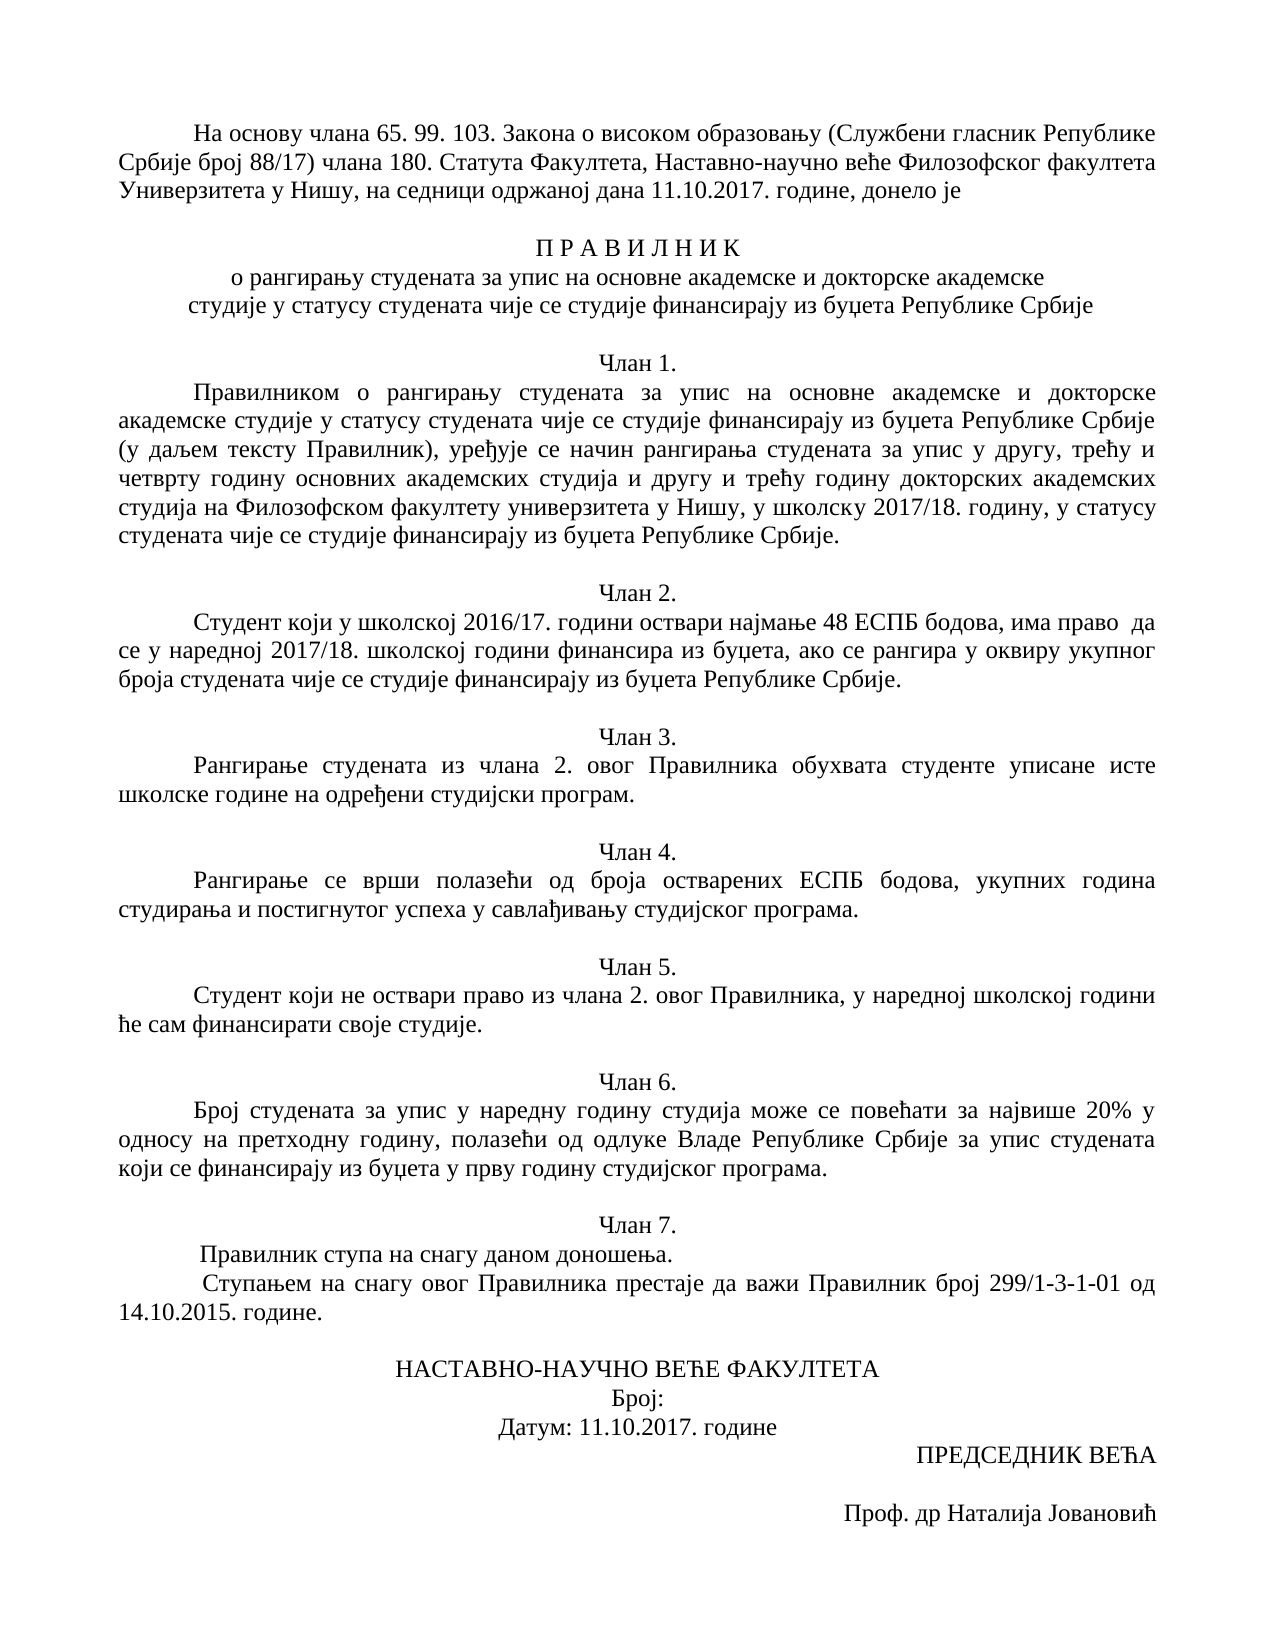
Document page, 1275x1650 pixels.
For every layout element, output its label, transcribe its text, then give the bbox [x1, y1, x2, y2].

text Рангирање студената из члана 2. овог Правилника обухвата студенте уписане исте школске године на одређени студијски програм. [118, 751, 1157, 808]
text Датум: 11.10.2017. године [118, 1412, 1157, 1441]
text П Р А В И Л Н И К [118, 233, 1157, 262]
text На основу члана 65. 99. 103. Закона о високом образовању (Службени гласник Републике Србије број 88/17) члана 180. Статута Факултета, Наставно-научно веће Филозофског факултета Универзитета у Нишу, на седници одржаној дана 11.10.2017. године, донело је [118, 118, 1157, 204]
text студије у статусу студената чије се студије финансирају из буџета Републике Србије [118, 291, 1157, 319]
text Члан 5. [118, 952, 1157, 981]
text Број: [118, 1383, 1157, 1412]
text Правилник ступа на снагу даном доношења. [118, 1239, 1157, 1268]
text о рангирању студената за упис на основне академске и докторске академске [118, 262, 1157, 291]
text Број студената за упис у наредну годину студија може се повећати за највише 20% у односу на претходну годину, полазећи од одлуке Владе Републике Србије за упис студената који се финансирају из буџета у прву годину студијског програма. [118, 1096, 1157, 1182]
text Рангирање се врши полазећи од броја остварених ЕСПБ бодова, укупних година студирања и постигнутог успеха у савлађивању студијског програма. [118, 866, 1157, 923]
text Члан 4. [118, 837, 1157, 866]
text Члан 6. [118, 1067, 1157, 1096]
text Студент који не оствари право из члана 2. овог Правилника, у наредној школској години ће сам финансирати своје студије. [118, 981, 1157, 1038]
text Члан 3. [118, 722, 1157, 751]
text Ступањем на снагу овог Правилника престаје да важи Правилник број 299/1-3-1-01 од 14.10.2015. године. [118, 1268, 1157, 1326]
text Проф. др Наталија Јовановић [118, 1498, 1157, 1527]
text Правилником о рангирању студената за упис на основне академске и докторске академске студије у статусу студената чије се студије финансирају из буџета Републике Србије (у даљем тексту Правилник), уређује се начин рангирања студената за упис у другу, трећу и четврту годину основних академских студија и другу и трећу годину докторских академских студија на Филозофском факултету универзитета у Нишу, у школску 2017/18. годину, у статусу студената чије се студије финансирају из буџета Републике Србије. [118, 377, 1157, 549]
text Члан 7. [118, 1211, 1157, 1239]
text Студент који у школској 2016/17. години оствари најмање 48 ЕСПБ бодова, има право да се у наредној 2017/18. школској години финансира из буџета, ако се рангира у оквиру укупног броја студената чије се студије финансирају из буџета Републике Србије. [118, 607, 1157, 693]
text Члан 2. [118, 578, 1157, 607]
text ПРЕДСЕДНИК ВЕЋА [118, 1441, 1157, 1469]
text Члан 1. [118, 348, 1157, 377]
text НАСТАВНО-НАУЧНО ВЕЋЕ ФАКУЛТЕТА [118, 1354, 1157, 1383]
